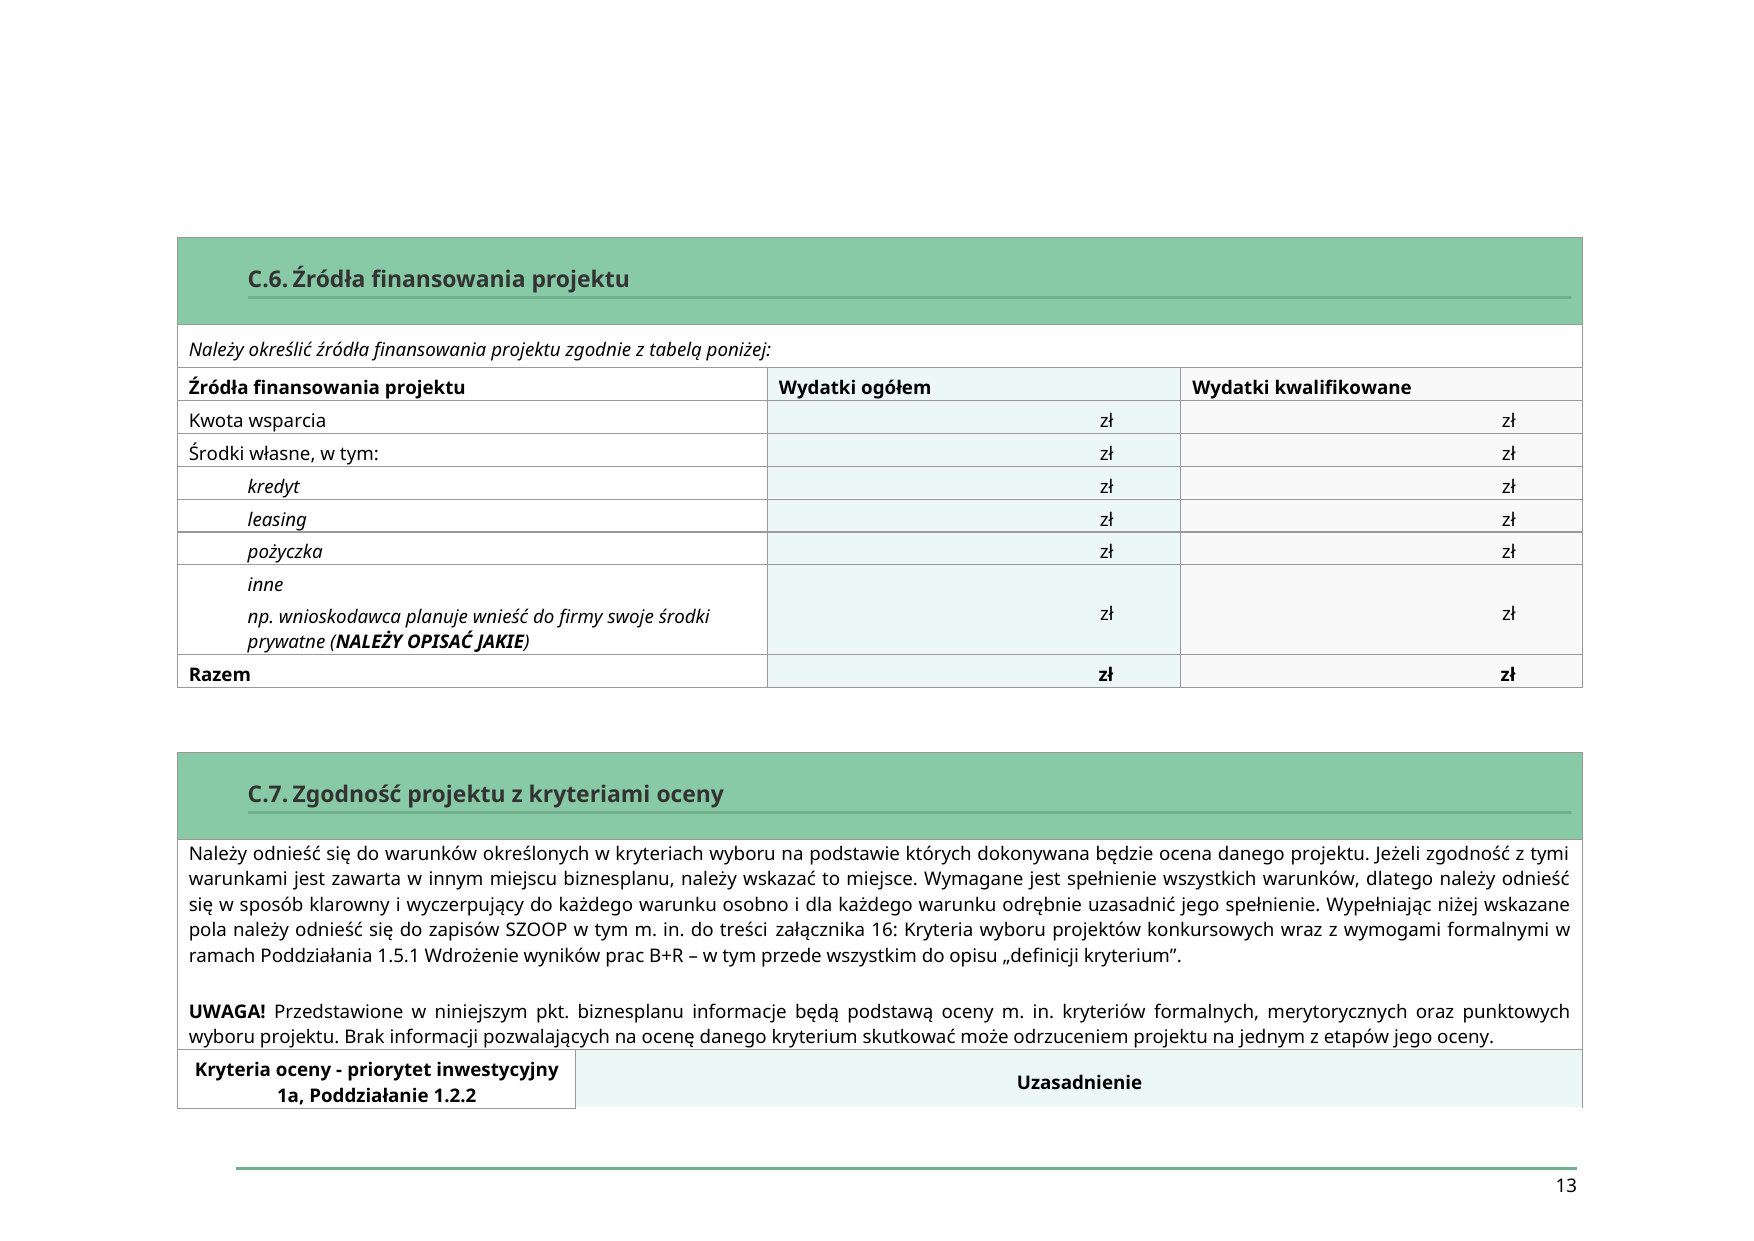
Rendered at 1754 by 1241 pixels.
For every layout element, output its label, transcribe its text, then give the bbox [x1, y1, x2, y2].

table_cell Uzasadnienie [576, 1050, 1582, 1107]
table_cell Środki własne, w tym: [178, 434, 767, 466]
table_cell zł [768, 533, 1180, 564]
table_cell Razem [178, 655, 767, 687]
table_cell Należy określić źródła finansowania projektu zgodnie z tabelą poniżej: [178, 325, 1582, 367]
table_cell Kryteria oceny - priorytet inwestycyjny 1a, Poddziałanie 1.2.2 [178, 1050, 575, 1107]
table_cell zł [768, 467, 1180, 498]
table_cell zł [768, 434, 1180, 466]
table_header Zgodność projektu z kryteriami oceny [178, 753, 1582, 839]
table_cell zł [1181, 434, 1582, 466]
table_cell leasing [178, 500, 767, 531]
table_cell zł [1181, 467, 1582, 498]
table_cell zł [1181, 533, 1582, 564]
table_cell kredyt [178, 467, 767, 498]
table_cell Wydatki ogółem [768, 368, 1180, 400]
table_cell Wydatki kwalifikowane [1181, 368, 1582, 400]
table_cell zł [1181, 565, 1582, 654]
table_cell zł [1181, 500, 1582, 531]
table_cell zł [768, 565, 1180, 654]
table_cell zł [1181, 655, 1582, 687]
table_cell zł [768, 655, 1180, 687]
table_cell zł [768, 401, 1180, 433]
table_cell Źródła finansowania projektu [178, 368, 767, 400]
table_cell inne np. wnioskodawca planuje wnieść do firmy swoje środki prywatne (NALEŻY OPISAĆ JAKIE) [178, 565, 767, 654]
table_cell zł [1181, 401, 1582, 433]
table_header Źródła finansowania projektu [178, 238, 1582, 324]
table_cell Kwota wsparcia [178, 401, 767, 433]
table_cell Należy odnieść się do warunków określonych w kryteriach wyboru na podstawie których dokonywana będzie ocena danego projektu. Jeżeli zgodność z tymi warunkami jest zawarta w innym miejscu biznesplanu, należy wskazać to miejsce. Wymagane jest spełnienie wszystkich warunków, dlatego należy odnieść się w sposób klarowny i wyczerpujący do każdego warunku osobno i dla każdego warunku odrębnie uzasadnić jego spełnienie. Wypełniając niżej wskazane pola należy odnieść się do zapisów SZOOP w tym m. in. do treści załącznika 16: Kryteria wyboru projektów konkursowych wraz z wymogami formalnymi w ramach Poddziałania 1.5.1 Wdrożenie wyników prac B+R – w tym przede wszystkim do opisu „definicji kryterium”. UWAGA! Przedstawione w niniejszym pkt. biznesplanu informacje będą podstawą oceny m. in. kryteriów formalnych, merytorycznych oraz punktowych wyboru projektu. Brak informacji pozwalających na ocenę danego kryterium skutkować może odrzuceniem projektu na jednym z etapów jego oceny. [178, 840, 1582, 1049]
table_cell pożyczka [178, 533, 767, 564]
table_cell zł [768, 500, 1180, 531]
